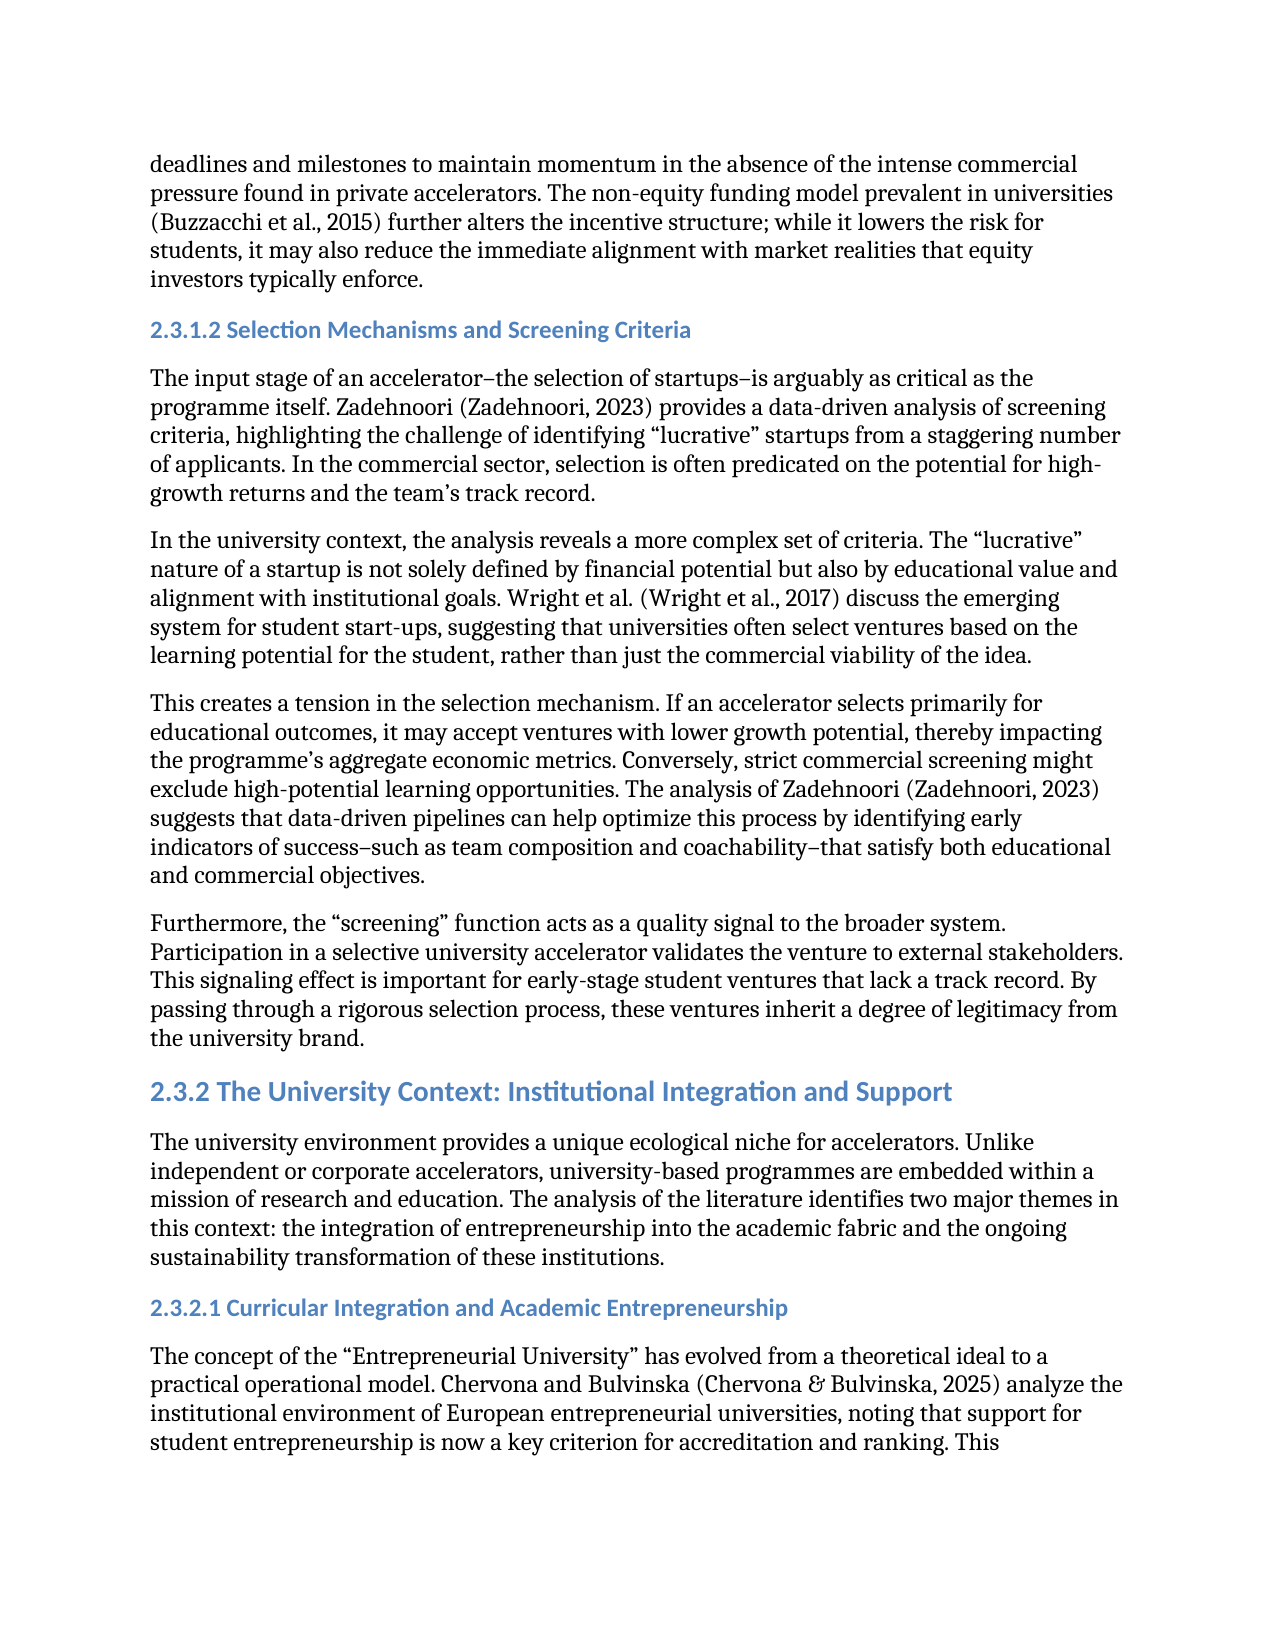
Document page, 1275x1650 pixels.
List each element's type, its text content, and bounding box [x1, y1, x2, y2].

text The university environment provides a unique ecological niche for accelerators. Unlike independent or corporate accelerators, university-based programmes are embedded within a mission of research and education. The analysis of the literature identifies two major themes in this context: the integration of entrepreneurship into the academic fabric and the ongoing sustainability transformation of these institutions. [150, 1128, 1125, 1272]
text In the university context, the analysis reveals a more complex set of criteria. The “lucrative” nature of a startup is not solely defined by financial potential but also by educational value and alignment with institutional goals. Wright et al. (Wright et al., 2017) discuss the emerging system for student start-ups, suggesting that universities often select ventures based on the learning potential for the student, rather than just the commercial viability of the idea. [150, 526, 1125, 670]
subtitle 2.3.2 The University Context: Institutional Integration and Support [150, 1073, 1125, 1109]
text The input stage of an accelerator–the selection of startups–is arguably as critical as the programme itself. Zadehnoori (Zadehnoori, 2023) provides a data-driven analysis of screening criteria, highlighting the challenge of identifying “lucrative” startups from a staggering number of applicants. In the commercial sector, selection is often predicated on the potential for high-growth returns and the team’s track record. [150, 364, 1125, 508]
text This creates a tension in the selection mechanism. If an accelerator selects primarily for educational outcomes, it may accept ventures with lower growth potential, thereby impacting the programme’s aggregate economic metrics. Conversely, strict commercial screening might exclude high-potential learning opportunities. The analysis of Zadehnoori (Zadehnoori, 2023) suggests that data-driven pipelines can help optimize this process by identifying early indicators of success–such as team composition and coachability–that satisfy both educational and commercial objectives. [150, 689, 1125, 890]
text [150, 150, 1125, 294]
subtitle 2.3.2.1 Curricular Integration and Academic Entrepreneurship [150, 1292, 1125, 1323]
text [150, 1342, 1125, 1457]
text Furthermore, the “screening” function acts as a quality signal to the broader system. Participation in a selective university accelerator validates the venture to external stakeholders. This signaling effect is important for early-stage student ventures that lack a track record. By passing through a rigorous selection process, these ventures inherit a degree of legitimacy from the university brand. [150, 909, 1125, 1053]
subtitle 2.3.1.2 Selection Mechanisms and Screening Criteria [150, 314, 1125, 345]
